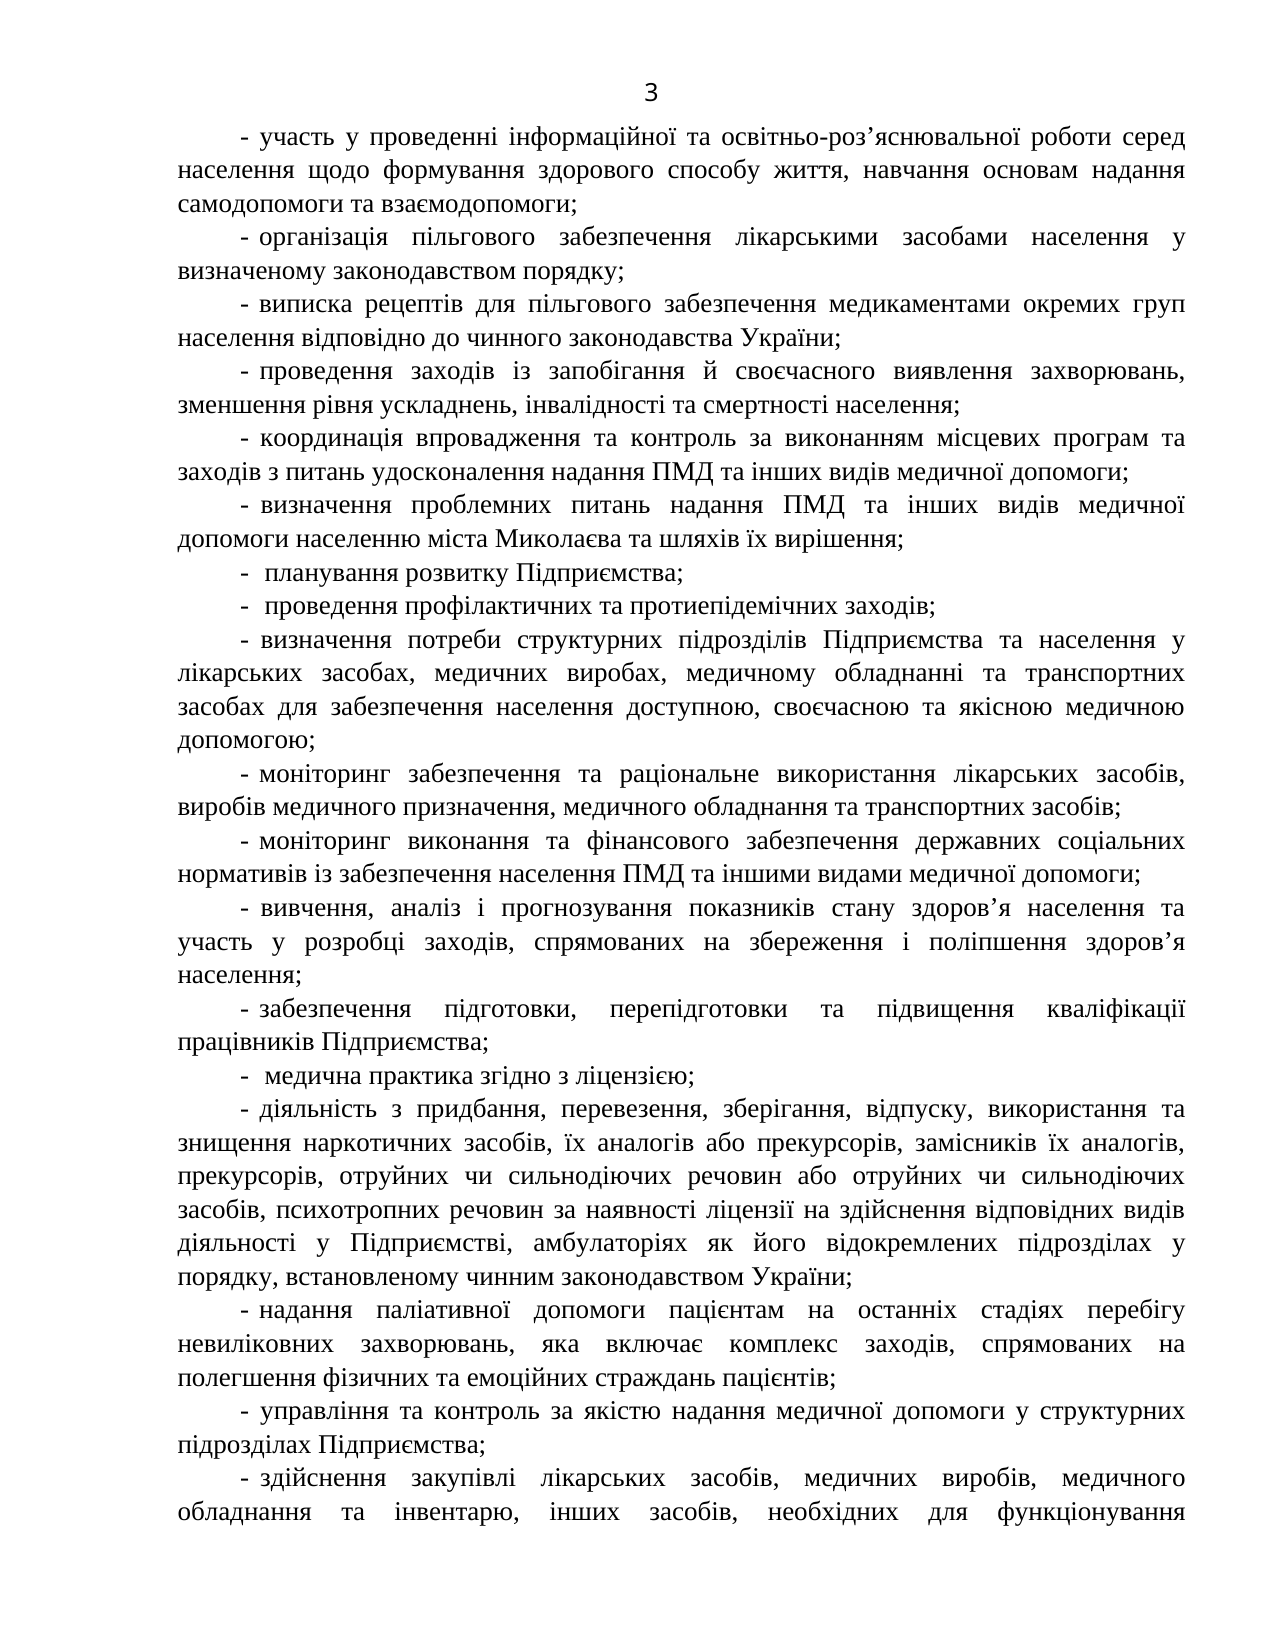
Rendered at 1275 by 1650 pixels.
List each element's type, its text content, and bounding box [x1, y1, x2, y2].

list визначення проблемних питань надання ПМД та інших видів медичної допомоги населенню міста Миколаєва та шляхів їх вирішення; [177, 487, 1186, 554]
list діяльність з придбання, перевезення, зберігання, відпуску, використання та знищення наркотичних засобів, їх аналогів або прекурсорів, замісників їх аналогів, прекурсорів, отруйних чи сильнодіючих речовин або отруйних чи сильнодіючих засобів, психотропних речовин за наявності ліцензії на здійснення відповідних видів діяльності у Підприємстві, амбулаторіях як його відокремлених підрозділах у порядку, встановленому чинним законодавством України; [177, 1091, 1186, 1292]
list проведення заходів із запобігання й своєчасного виявлення захворювань, зменшення рівня ускладнень, інвалідності та смертності населення; [177, 353, 1186, 420]
list управління та контроль за якістю надання медичної допомоги у структурних підрозділах Підприємства; [177, 1393, 1186, 1460]
list планування розвитку Підприємства; [177, 554, 1186, 588]
list забезпечення підготовки, перепідготовки та підвищення кваліфікації працівників Підприємства; [177, 990, 1186, 1057]
list організація пільгового забезпечення лікарськими засобами населення у визначеному законодавством порядку; [177, 219, 1186, 286]
list визначення потреби структурних підрозділів Підприємства та населення у лікарських засобах, медичних виробах, медичному обладнанні та транспортних засобах для забезпечення населення доступною, своєчасною та якісною медичною допомогою; [177, 621, 1186, 755]
list виписка рецептів для пільгового забезпечення медикаментами окремих груп населення відповідно до чинного законодавства України; [177, 286, 1186, 353]
list участь у проведенні інформаційної та освітньо-роз’яснювальної роботи серед населення щодо формування здорового способу життя, навчання основам надання самодопомоги та взаємодопомоги; [177, 118, 1186, 219]
list моніторинг забезпечення та раціональне використання лікарських засобів, виробів медичного призначення, медичного обладнання та транспортних засобів; [177, 755, 1186, 822]
list медична практика згідно з ліцензією; [177, 1057, 1186, 1091]
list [177, 1460, 1186, 1527]
list моніторинг виконання та фінансового забезпечення державних соціальних нормативів із забезпечення населення ПМД та іншими видами медичної допомоги; [177, 822, 1186, 889]
list проведення профілактичних та протиепідемічних заходів; [177, 588, 1186, 621]
list координація впровадження та контроль за виконанням місцевих програм та заходів з питань удосконалення надання ПМД та інших видів медичної допомоги; [177, 420, 1186, 487]
list надання паліативної допомоги пацієнтам на останніх стадіях перебігу невиліковних захворювань, яка включає комплекс заходів, спрямованих на полегшення фізичних та емоційних страждань пацієнтів; [177, 1292, 1186, 1393]
list вивчення, аналіз і прогнозування показників стану здоров’я населення та участь у розробці заходів, спрямованих на збереження і поліпшення здоров’я населення; [177, 889, 1186, 990]
